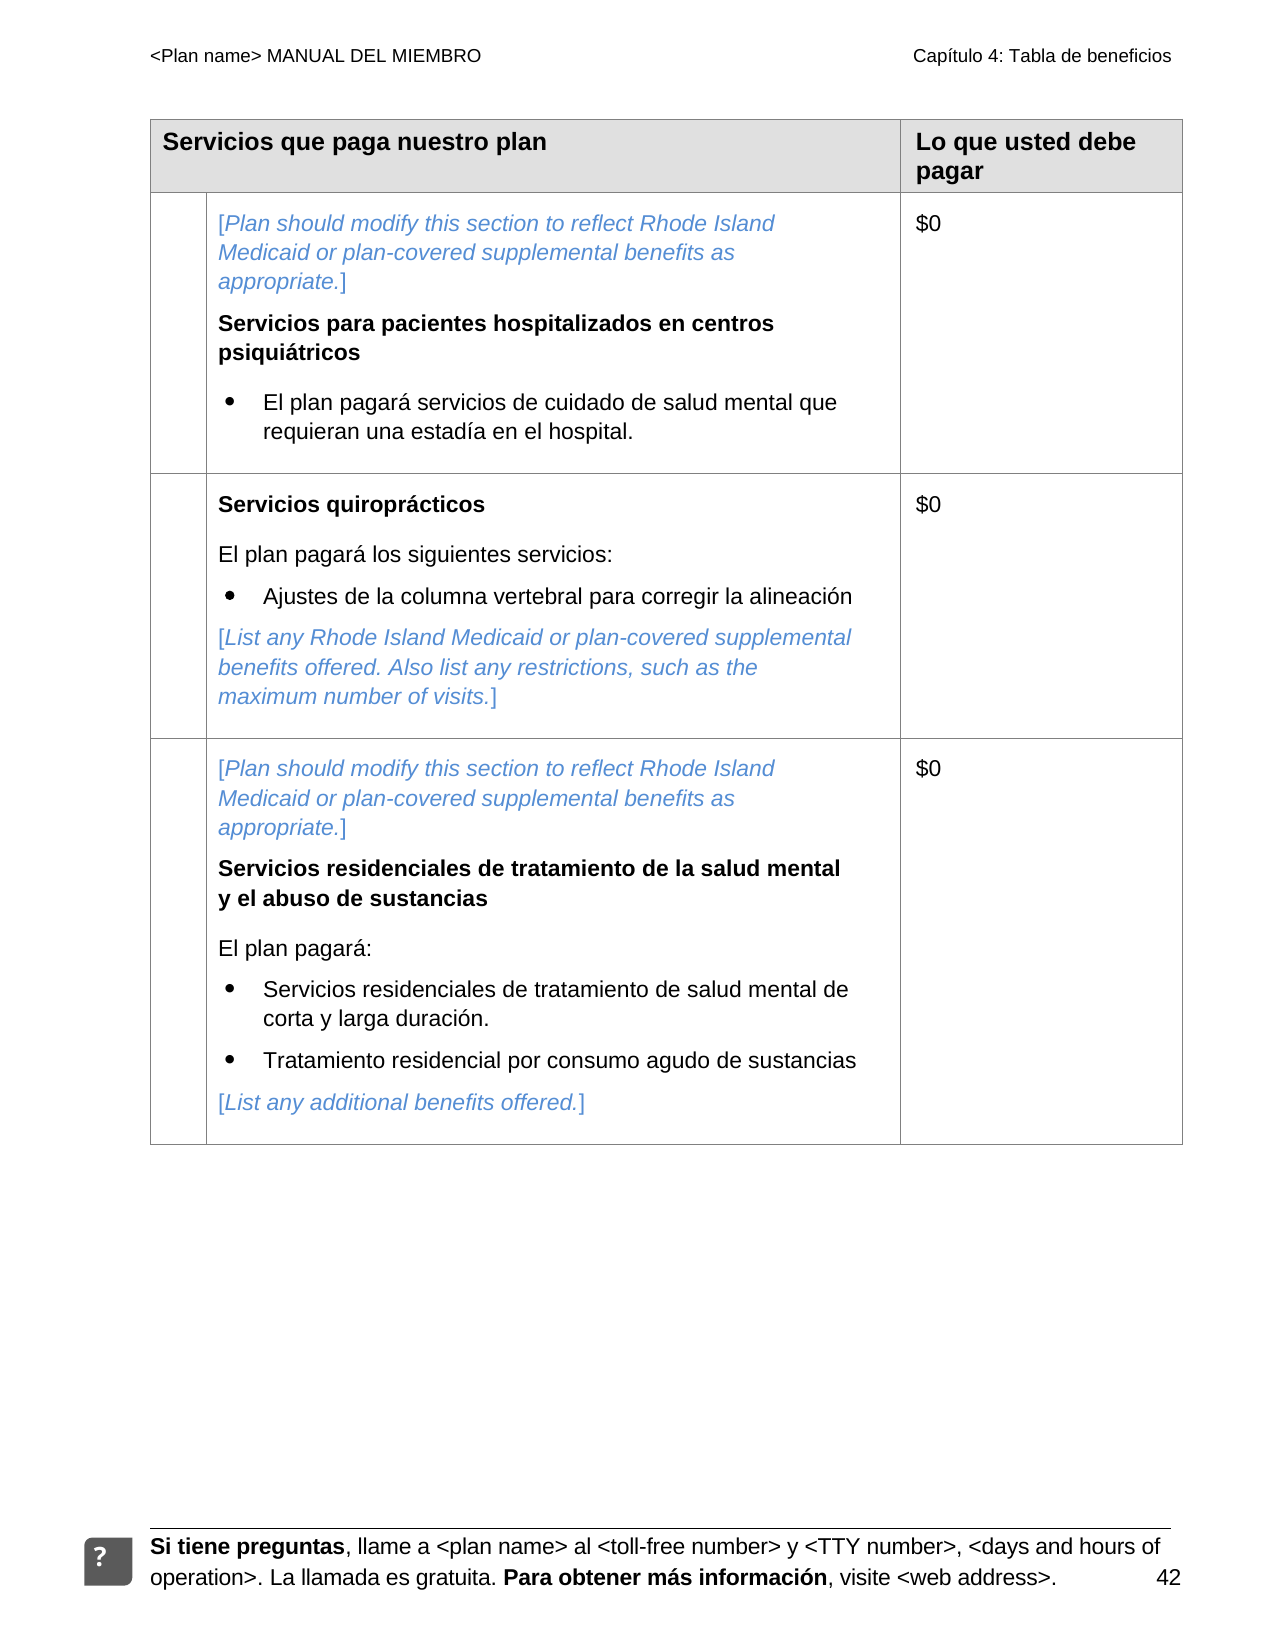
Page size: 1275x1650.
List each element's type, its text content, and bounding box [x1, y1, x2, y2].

table_cell [151, 193, 206, 473]
table_header Lo que usted debe pagar [901, 120, 1182, 192]
table_cell $0 [901, 474, 1182, 737]
table_cell $0 [901, 193, 1182, 473]
table_header Servicios que paga nuestro plan [151, 120, 900, 192]
table_cell [Plan should modify this section to reflect Rhode Island Medicaid or plan-covered supplemental benefits as appropriate.] Servicios para pacientes hospitalizados en centros psiquiátricos El plan pagará servicios de cuidado de salud mental que requieran una estadía en el hospital. [207, 193, 900, 473]
table_cell $0 [901, 739, 1182, 1143]
table_cell [151, 474, 206, 737]
table_cell Servicios quiroprácticos El plan pagará los siguientes servicios: Ajustes de la columna vertebral para corregir la alineación [List any Rhode Island Medicaid or plan-covered supplemental benefits offered. Also list any restrictions, such as the maximum number of visits.] [207, 474, 900, 737]
table_cell [151, 739, 206, 1143]
table_cell [Plan should modify this section to reflect Rhode Island Medicaid or plan-covered supplemental benefits as appropriate.] Servicios residenciales de tratamiento de la salud mental y el abuso de sustancias El plan pagará: Servicios residenciales de tratamiento de salud mental de corta y larga duración. Tratamiento residencial por consumo agudo de sustancias [List any additional benefits offered.] [207, 739, 900, 1143]
